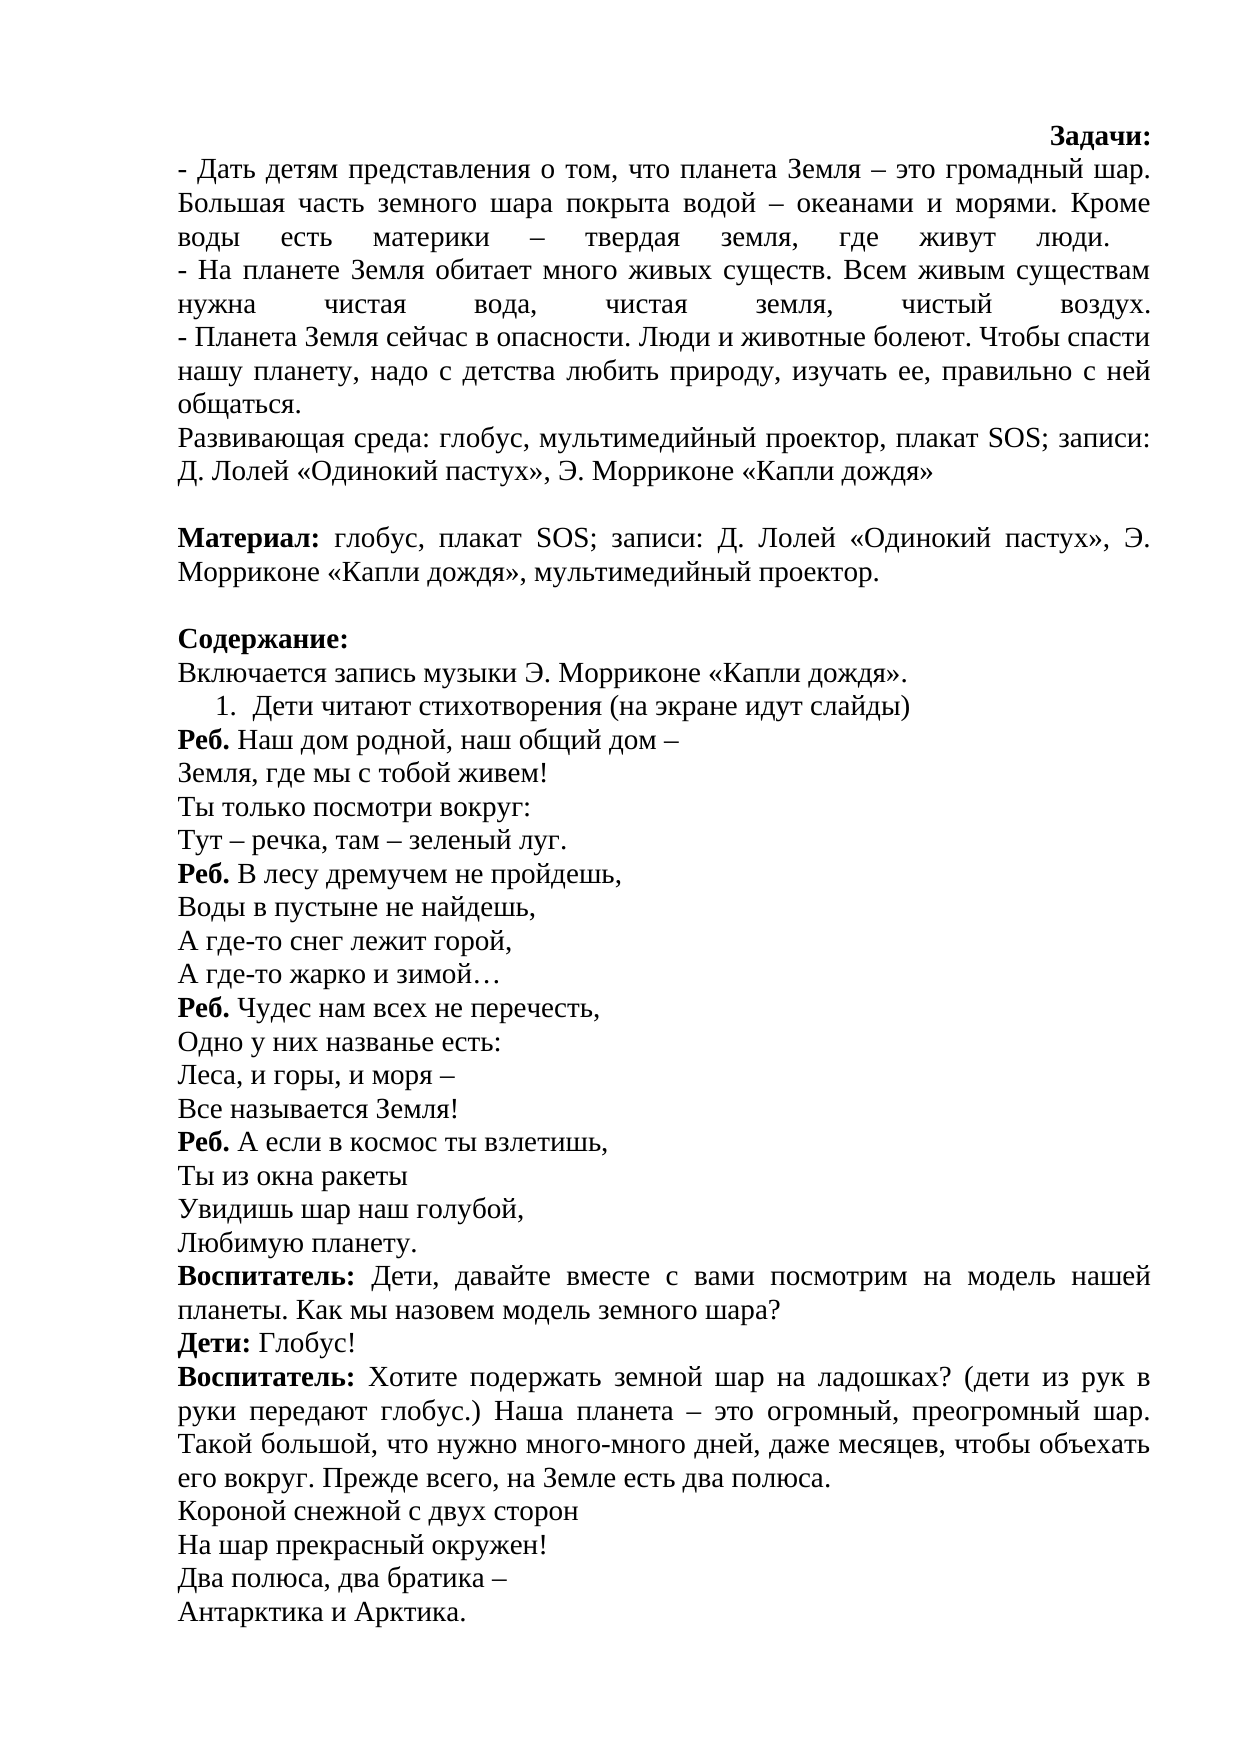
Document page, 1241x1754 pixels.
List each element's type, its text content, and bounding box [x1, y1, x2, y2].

text Воспитатель: Дети, давайте вместе с вами посмотрим на модель нашей планеты. Как мы назовем модель земного шара? [177, 1258, 1152, 1326]
text Реб. В лесу дремучем не пройдешь, [177, 856, 1152, 889]
text Реб. Чудес нам всех не перечесть, [177, 990, 1152, 1024]
list Дети читают стихотворения (на экране идут слайды) [215, 688, 1152, 722]
text Ты из окна ракеты [177, 1158, 1152, 1191]
text Два полюса, два братика – [177, 1560, 1152, 1594]
text Содержание: [177, 621, 1152, 655]
text Материал: глобус, плакат SOS; записи: Д. Лолей «Одинокий пастух», Э. Морриконе «Капли дождя», мультимедийный проектор. [177, 521, 1152, 588]
text Включается запись музыки Э. Морриконе «Капли дождя». [177, 655, 1152, 688]
text Тут – речка, там – зеленый луг. [177, 822, 1152, 856]
text Короной снежной с двух сторон [177, 1493, 1152, 1527]
text На шар прекрасный окружен! [177, 1527, 1152, 1560]
text А где-то жарко и зимой… [177, 957, 1152, 990]
text Любимую планету. [177, 1225, 1152, 1258]
text Воды в пустыне не найдешь, [177, 889, 1152, 923]
text Земля, где мы с тобой живем! [177, 755, 1152, 789]
text Одно у них названье есть: [177, 1024, 1152, 1057]
text Реб. Наш дом родной, наш общий дом – [177, 722, 1152, 755]
text Задачи: - Дать детям представления о том, что планета Земля – это громадный шар. Большая часть земного шара покрыта водой – океанами и морями. Кроме воды есть материки – твердая земля, где живут люди. - На планете Земля обитает много живых существ. Всем живым существам нужна чистая вода, чистая земля, чистый воздух. - Планета Земля сейчас в опасности. Люди и животные болеют. Чтобы спасти нашу планету, надо с детства любить природу, изучать ее, правильно с ней общаться. Развивающая среда: глобус, мультимедийный проектор, плакат SOS; записи: Д. Лолей «Одинокий пастух», Э. Морриконе «Капли дождя» [177, 118, 1152, 487]
text Леса, и горы, и моря – [177, 1057, 1152, 1091]
text Ты только посмотри вокруг: [177, 789, 1152, 822]
text Дети: Глобус! [177, 1326, 1152, 1359]
text Все называется Земля! [177, 1091, 1152, 1124]
text Воспитатель: Хотите подержать земной шар на ладошках? (дети из рук в руки передают глобус.) Наша планета – это огромный, преогромный шар. Такой большой, что нужно много-много дней, даже месяцев, чтобы объехать его вокруг. Прежде всего, на Земле есть два полюса. [177, 1359, 1152, 1493]
text А где-то снег лежит горой, [177, 923, 1152, 957]
text Реб. А если в космос ты взлетишь, [177, 1124, 1152, 1158]
text Антарктика и Арктика. [177, 1594, 1152, 1627]
text Увидишь шар наш голубой, [177, 1191, 1152, 1225]
